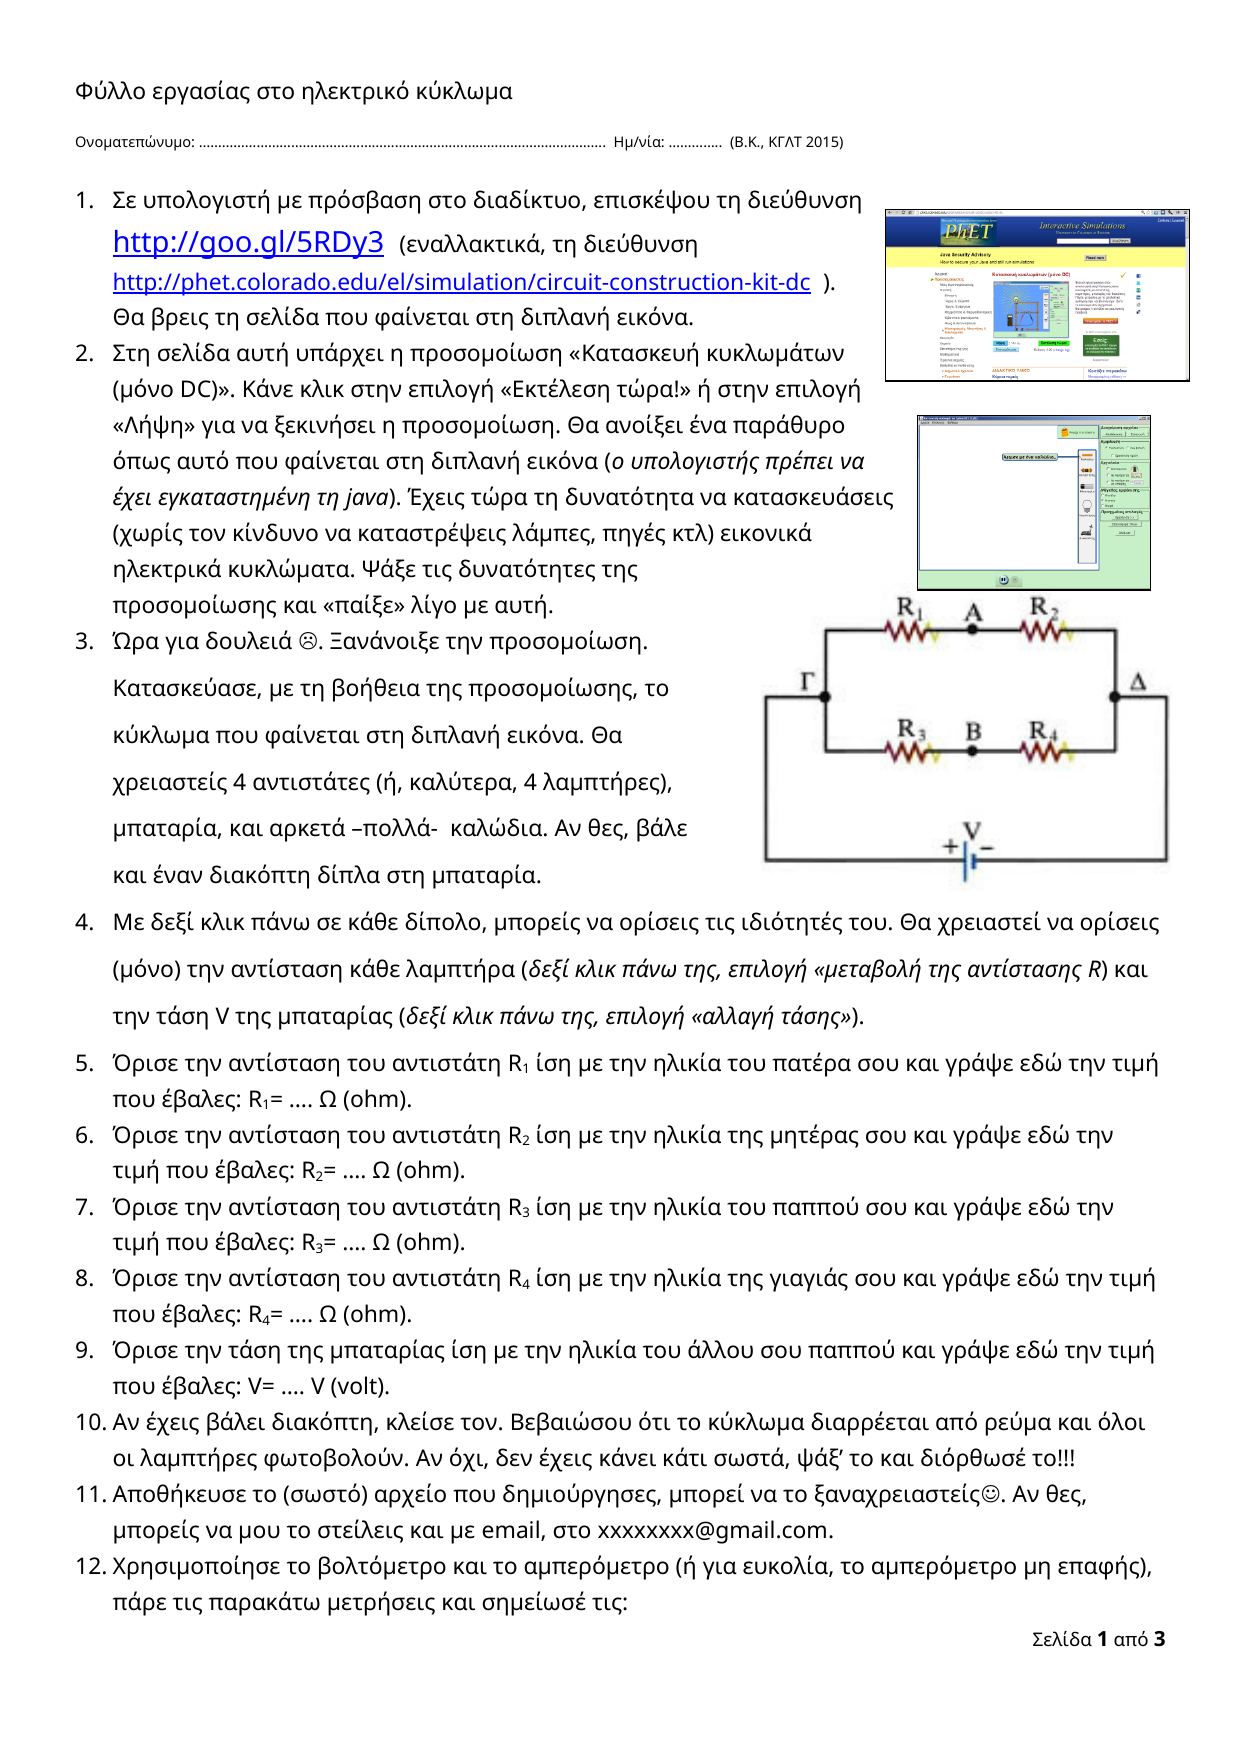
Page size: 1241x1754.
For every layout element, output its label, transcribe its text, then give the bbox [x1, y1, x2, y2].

text Φύλλο εργασίας στο ηλεκτρικό κύκλωμα [75, 75, 1165, 106]
list Όρισε την αντίσταση του αντιστάτη R1 ίση με την ηλικία του πατέρα σου και γράψε εδώ την τιμή που έβαλες: R1= …. Ω (ohm). [75, 1047, 1165, 1114]
list Χρησιμοποίησε το βολτόμετρο και το αμπερόμετρο (ή για ευκολία, το αμπερόμετρο μη επαφής), πάρε τις παρακάτω μετρήσεις και σημείωσέ τις: [75, 1550, 1165, 1617]
list Αποθήκευσε το (σωστό) αρχείο που δημιούργησες, μπορεί να το ξαναχρειαστείς. Αν θες, μπορείς να μου το στείλεις και με email, στο xxxxxxxx@gmail.com. [75, 1478, 1165, 1545]
picture [744, 583, 1184, 893]
text Ονοματεπώνυμο: ……………………………………………………………………………………………. Ημ/νία: ………….. (Β.Κ., ΚΓΛΤ 2015) [75, 132, 1165, 152]
list Με δεξί κλικ πάνω σε κάθε δίπολο, μπορείς να ορίσεις τις ιδιότητές του. Θα χρειαστεί να ορίσεις (μόνο) την αντίσταση κάθε λαμπτήρα (δεξί κλικ πάνω της, επιλογή «μεταβολή της αντίστασης R) και την τάση V της μπαταρίας (δεξί κλικ πάνω της, επιλογή «αλλαγή τάσης»). [75, 906, 1165, 1031]
list Αν έχεις βάλει διακόπτη, κλείσε τον. Βεβαιώσου ότι το κύκλωμα διαρρέεται από ρεύμα και όλοι οι λαμπτήρες φωτοβολούν. Αν όχι, δεν έχεις κάνει κάτι σωστά, ψάξ’ το και διόρθωσέ το!!! [75, 1406, 1165, 1473]
list Όρισε την αντίσταση του αντιστάτη R3 ίση με την ηλικία του παππού σου και γράψε εδώ την τιμή που έβαλες: R3= …. Ω (ohm). [75, 1190, 1165, 1258]
list Σε υπολογιστή με πρόσβαση στο διαδίκτυο, επισκέψου τη διεύθυνση http://goo.gl/5RDy3 (εναλλακτικά, τη διεύθυνση http://phet.colorado.edu/el/simulation/circuit-construction-kit-dc ). Θα βρεις τη σελίδα που φαίνεται στη διπλανή εικόνα. [75, 175, 1189, 382]
picture [886, 210, 1189, 380]
picture [918, 416, 1150, 589]
list Στη σελίδα αυτή υπάρχει η προσομοίωση «Κατασκευή κυκλωμάτων (μόνο DC)». Κάνε κλικ στην επιλογή «Εκτέλεση τώρα!» ή στην επιλογή «Λήψη» για να ξεκινήσει η προσομοίωση. Θα ανοίξει ένα παράθυρο όπως αυτό που φαίνεται στη διπλανή εικόνα (ο υπολογιστής πρέπει να έχει εγκαταστημένη τη java). Έχεις τώρα τη δυνατότητα να κατασκευάσεις (χωρίς τον κίνδυνο να καταστρέψεις λάμπες, πηγές κτλ) εικονικά ηλεκτρικά κυκλώματα. Ψάξε τις δυνατότητες της προσομοίωσης και «παίξε» λίγο με αυτή. [75, 337, 1165, 620]
list Ώρα για δουλειά . Ξανάνοιξε την προσομοίωση. Κατασκεύασε, με τη βοήθεια της προσομοίωσης, το κύκλωμα που φαίνεται στη διπλανή εικόνα. Θα χρειαστείς 4 αντιστάτες (ή, καλύτερα, 4 λαμπτήρες), μπαταρία, και αρκετά –πολλά- καλώδια. Αν θες, βάλε και έναν διακόπτη δίπλα στη μπαταρία. [75, 625, 744, 890]
list Όρισε την αντίσταση του αντιστάτη R4 ίση με την ηλικία της γιαγιάς σου και γράψε εδώ την τιμή που έβαλες: R4= …. Ω (ohm). [75, 1262, 1165, 1329]
list Όρισε την τάση της μπαταρίας ίση με την ηλικία του άλλου σου παππού και γράψε εδώ την τιμή που έβαλες: V= …. V (volt). [75, 1334, 1165, 1401]
list Όρισε την αντίσταση του αντιστάτη R2 ίση με την ηλικία της μητέρας σου και γράψε εδώ την τιμή που έβαλες: R2= …. Ω (ohm). [75, 1118, 1165, 1186]
